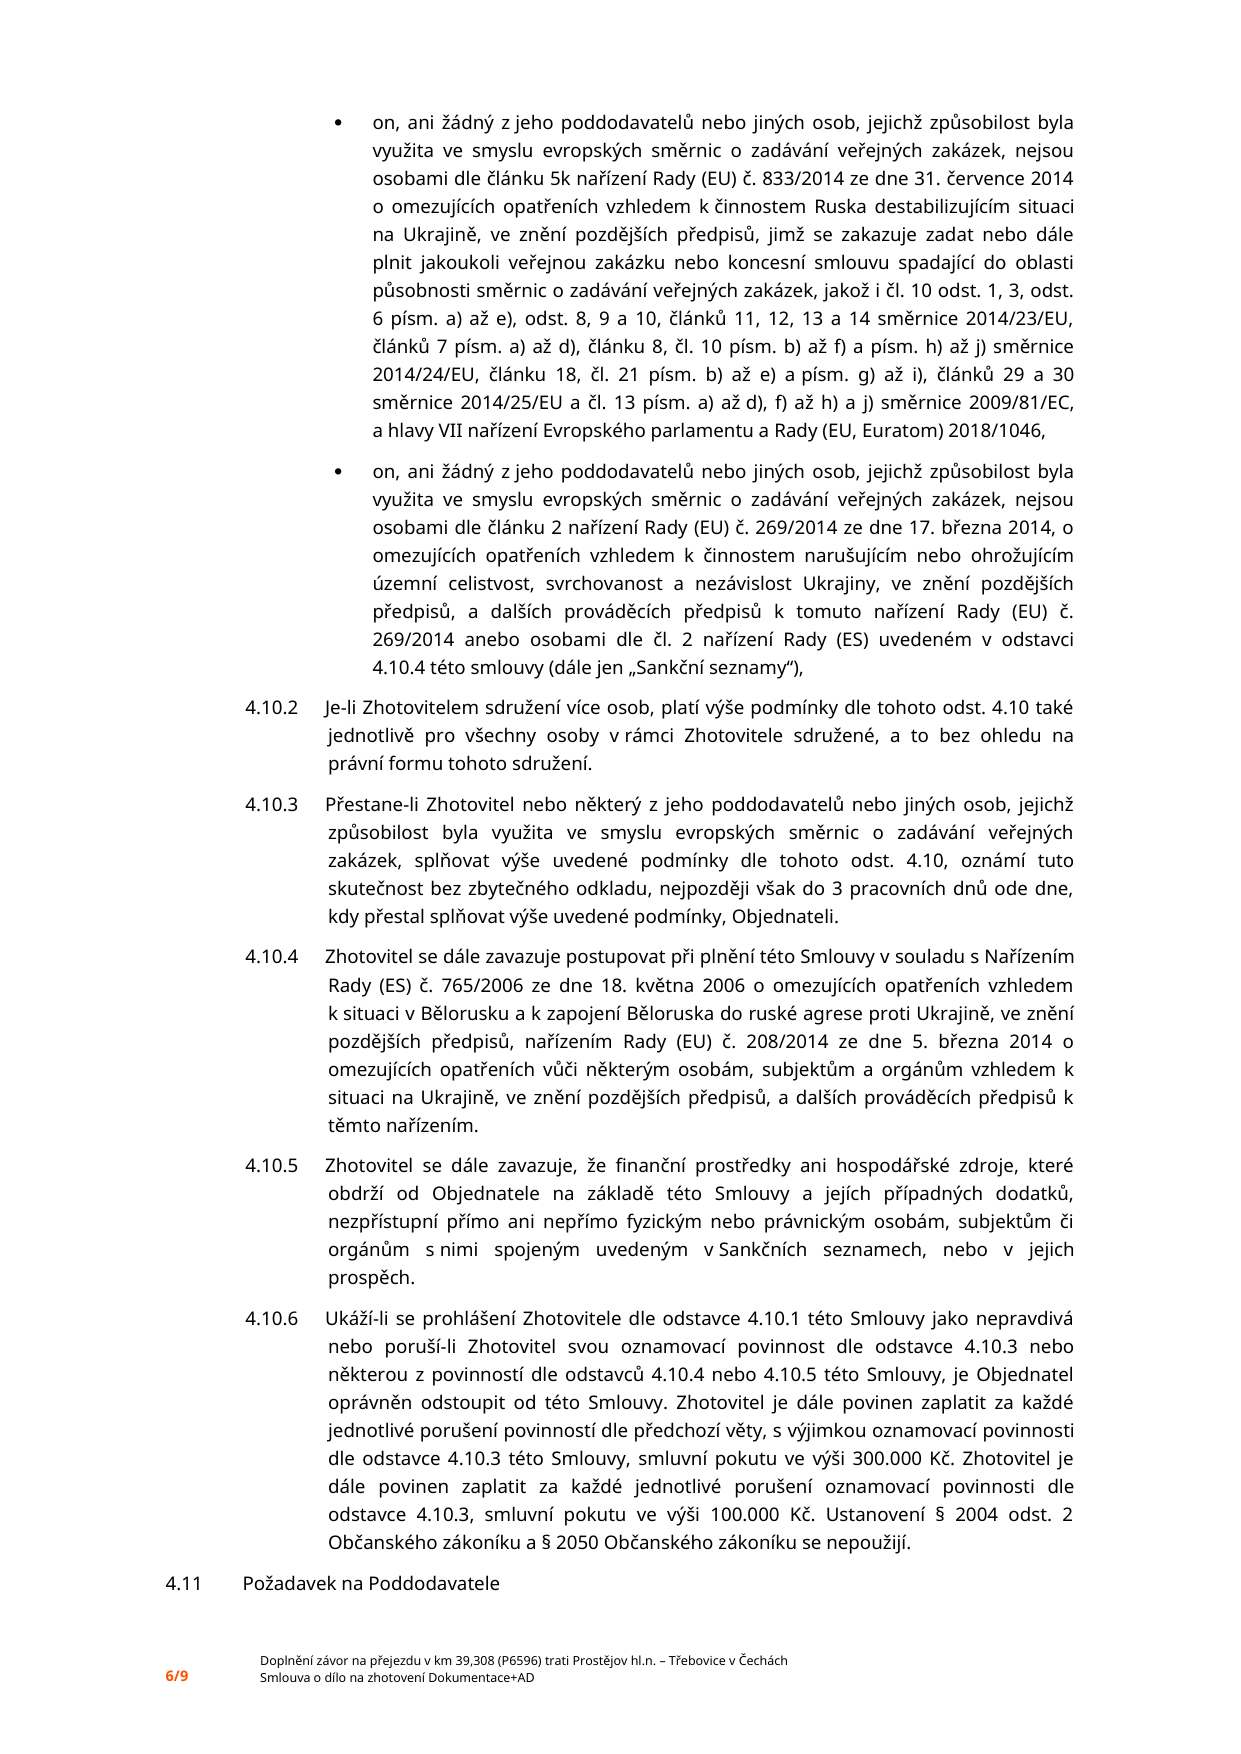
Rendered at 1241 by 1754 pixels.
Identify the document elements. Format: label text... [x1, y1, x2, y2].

list Požadavek na Poddodavatele [165, 1570, 1075, 1595]
list on, ani žádný z jeho poddodavatelů nebo jiných osob, jejichž způsobilost byla využita ve smyslu evropských směrnic o zadávání veřejných zakázek, nejsou osobami dle článku 5k nařízení Rady (EU) č. 833/2014 ze dne 31. července 2014 o omezujících opatřeních vzhledem k činnostem Ruska destabilizujícím situaci na Ukrajině, ve znění pozdějších předpisů, jimž se zakazuje zadat nebo dále plnit jakoukoli veřejnou zakázku nebo koncesní smlouvu spadající do oblasti působnosti směrnic o zadávání veřejných zakázek, jakož i čl. 10 odst. 1, 3, odst. 6 písm. a) až e), odst. 8, 9 a 10, článků 11, 12, 13 a 14 směrnice 2014/23/EU, článků 7 písm. a) až d), článku 8, čl. 10 písm. b) až f) a písm. h) až j) směrnice 2014/24/EU, článku 18, čl. 21 písm. b) až e) a písm. g) až i), článků 29 a 30 směrnice 2014/25/EU a čl. 13 písm. a) až d), f) až h) a j) směrnice 2009/81/EC, a hlavy VII nařízení Evropského parlamentu a Rady (EU, Euratom) 2018/1046, [335, 109, 1075, 443]
list on, ani žádný z jeho poddodavatelů nebo jiných osob, jejichž způsobilost byla využita ve smyslu evropských směrnic o zadávání veřejných zakázek, nejsou osobami dle článku 2 nařízení Rady (EU) č. 269/2014 ze dne 17. března 2014, o omezujících opatřeních vzhledem k činnostem narušujícím nebo ohrožujícím územní celistvost, svrchovanost a nezávislost Ukrajiny, ve znění pozdějších předpisů, a dalších prováděcích předpisů k tomuto nařízení Rady (EU) č. 269/2014 anebo osobami dle čl. 2 nařízení Rady (ES) uvedeném v odstavci 4.10.4 této smlouvy (dále jen „Sankční seznamy“), [335, 458, 1075, 680]
list Je-li Zhotovitelem sdružení více osob, platí výše podmínky dle tohoto odst. 4.10 také jednotlivě pro všechny osoby v rámci Zhotovitele sdružené, a to bez ohledu na právní formu tohoto sdružení. [245, 695, 1075, 776]
list Ukáží-li se prohlášení Zhotovitele dle odstavce 4.10.1 této Smlouvy jako nepravdivá nebo poruší-li Zhotovitel svou oznamovací povinnost dle odstavce 4.10.3 nebo některou z povinností dle odstavců 4.10.4 nebo 4.10.5 této Smlouvy, je Objednatel oprávněn odstoupit od této Smlouvy. Zhotovitel je dále povinen zaplatit za každé jednotlivé porušení povinností dle předchozí věty, s výjimkou oznamovací povinnosti dle odstavce 4.10.3 této Smlouvy, smluvní pokutu ve výši 300.000 Kč. Zhotovitel je dále povinen zaplatit za každé jednotlivé porušení oznamovací povinnosti dle odstavce 4.10.3, smluvní pokutu ve výši 100.000 Kč. Ustanovení § 2004 odst. 2 Občanského zákoníku a § 2050 Občanského zákoníku se nepoužijí. [245, 1305, 1075, 1555]
list Přestane-li Zhotovitel nebo některý z jeho poddodavatelů nebo jiných osob, jejichž způsobilost byla využita ve smyslu evropských směrnic o zadávání veřejných zakázek, splňovat výše uvedené podmínky dle tohoto odst. 4.10, oznámí tuto skutečnost bez zbytečného odkladu, nejpozději však do 3 pracovních dnů ode dne, kdy přestal splňovat výše uvedené podmínky, Objednateli. [245, 791, 1075, 929]
list Zhotovitel se dále zavazuje, že finanční prostředky ani hospodářské zdroje, které obdrží od Objednatele na základě této Smlouvy a jejích případných dodatků, nezpřístupní přímo ani nepřímo fyzickým nebo právnickým osobám, subjektům či orgánům s nimi spojeným uvedeným v Sankčních seznamech, nebo v jejich prospěch. [245, 1152, 1075, 1290]
list Zhotovitel se dále zavazuje postupovat při plnění této Smlouvy v souladu s Nařízením Rady (ES) č. 765/2006 ze dne 18. května 2006 o omezujících opatřeních vzhledem k situaci v Bělorusku a k zapojení Běloruska do ruské agrese proti Ukrajině, ve znění pozdějších předpisů, nařízením Rady (EU) č. 208/2014 ze dne 5. března 2014 o omezujících opatřeních vůči některým osobám, subjektům a orgánům vzhledem k situaci na Ukrajině, ve znění pozdějších předpisů, a dalších prováděcích předpisů k těmto nařízením. [245, 944, 1075, 1137]
